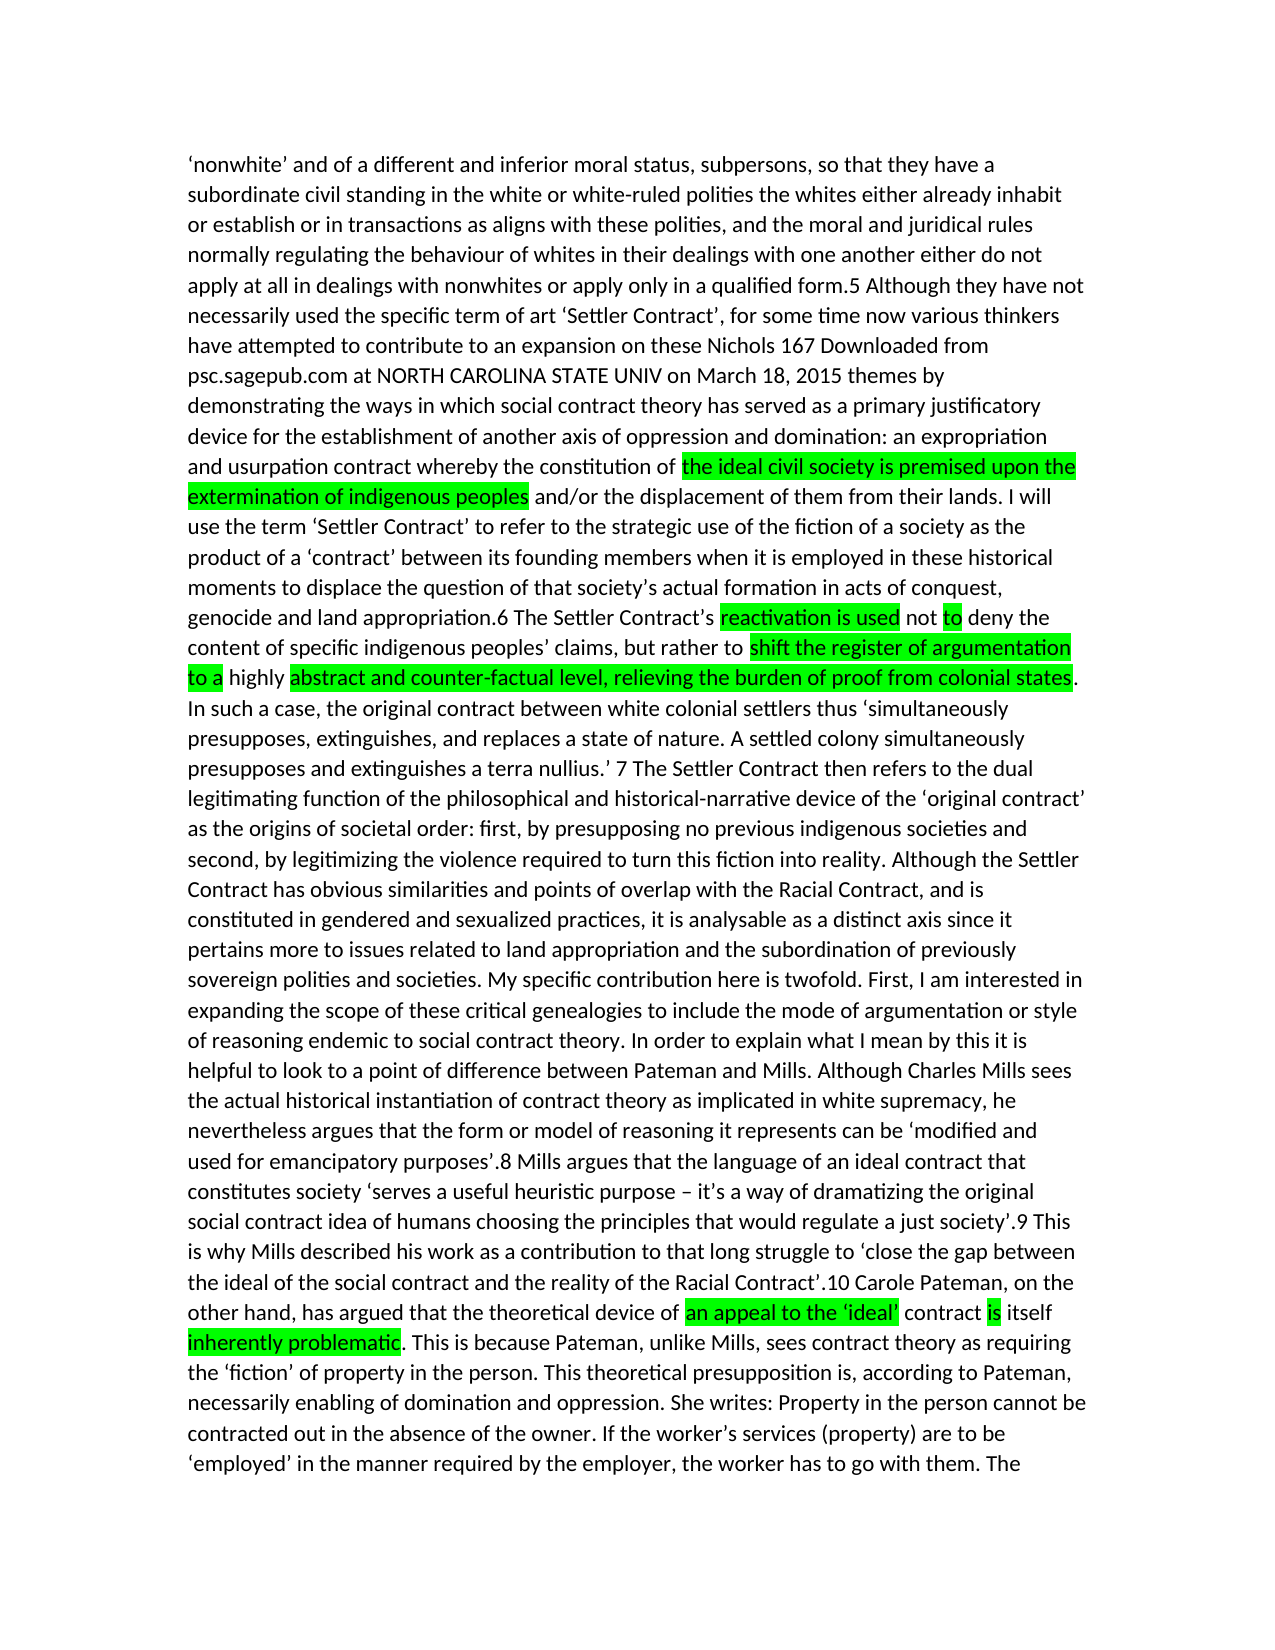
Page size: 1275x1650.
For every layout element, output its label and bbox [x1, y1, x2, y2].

text [187, 150, 1087, 1477]
